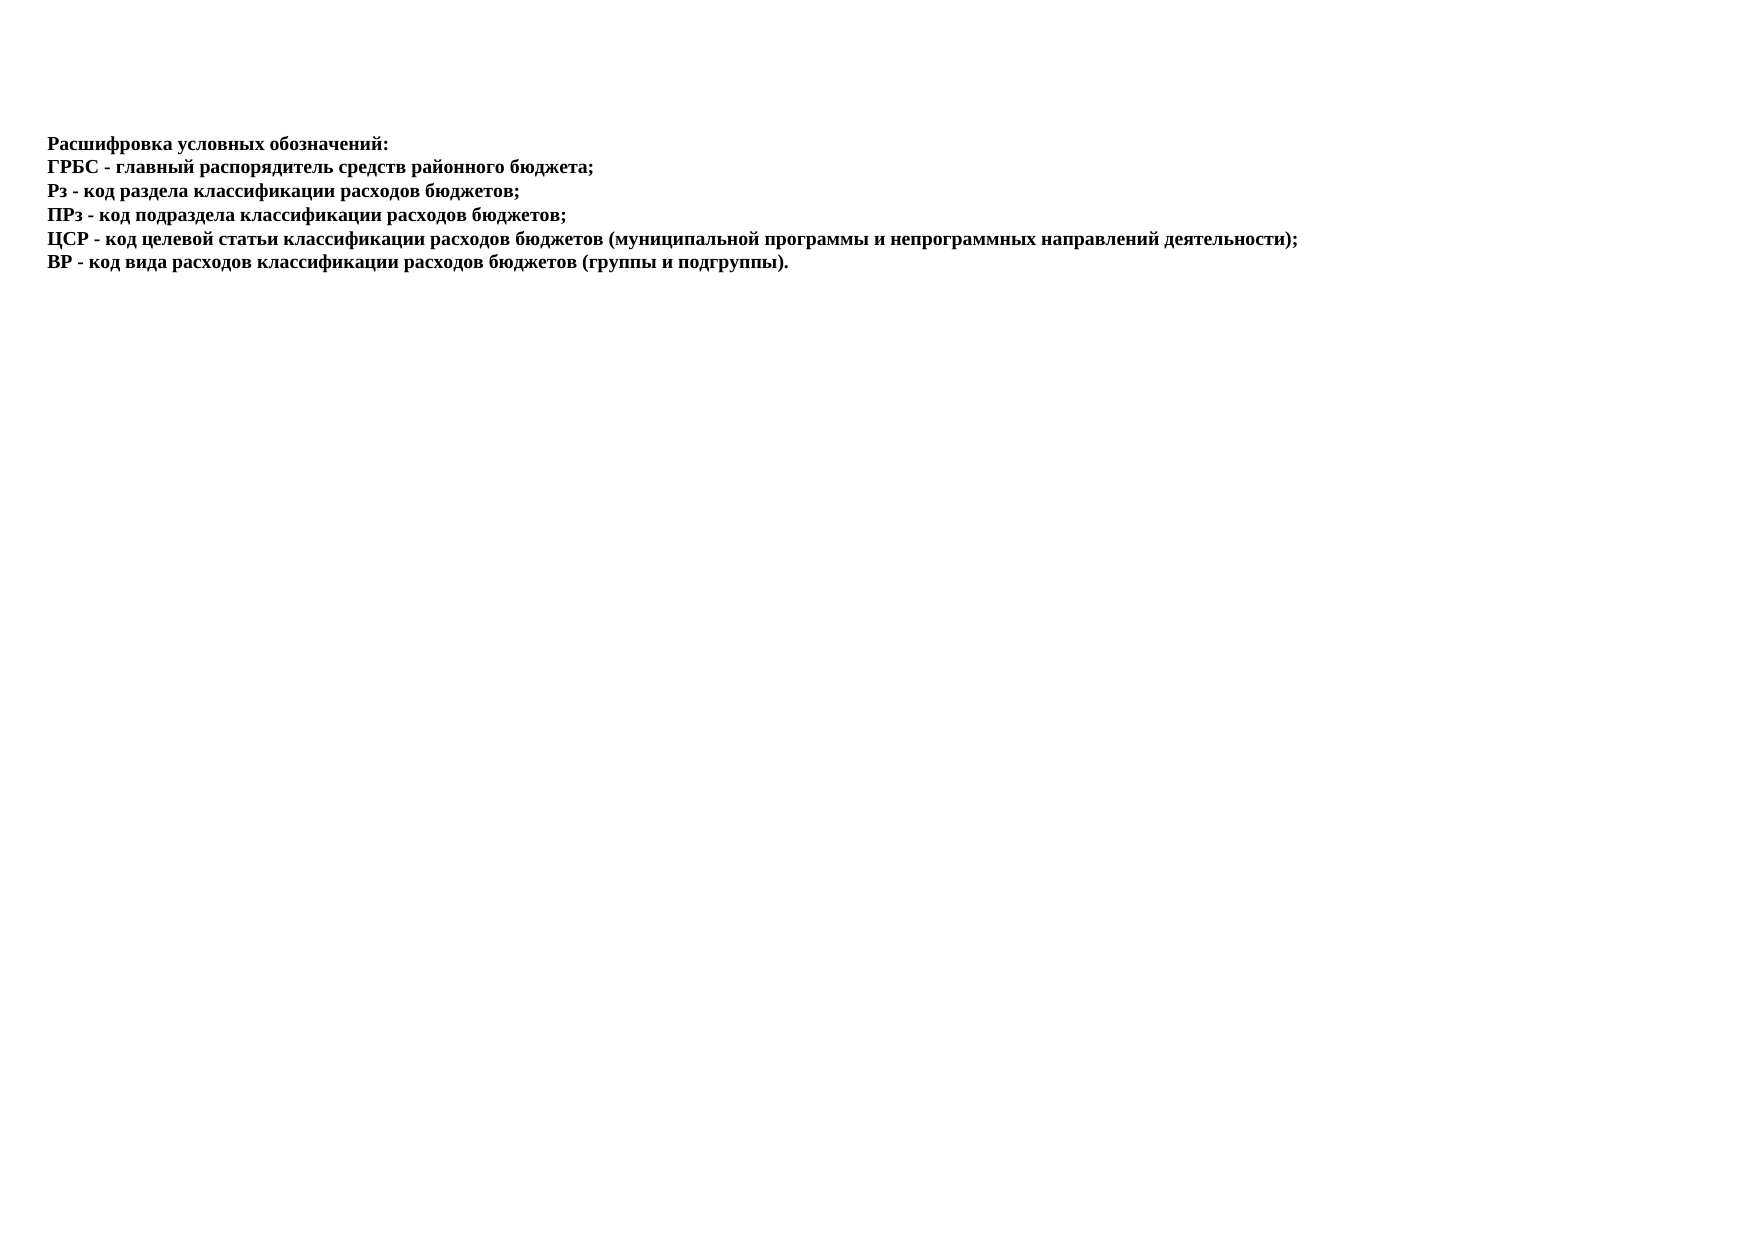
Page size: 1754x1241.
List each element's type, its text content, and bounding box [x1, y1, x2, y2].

text ПРз - код подраздела классификации расходов бюджетов; [47, 203, 1711, 227]
text Расшифровка условных обозначений: [47, 131, 1711, 155]
text ЦСР - код целевой статьи классификации расходов бюджетов (муниципальной программы и непрограммных направлений деятельности); ВР - код вида расходов классификации расходов бюджетов (группы и подгруппы). [47, 227, 1688, 273]
text ГРБС - главный распорядитель средств районного бюджета; [47, 155, 1711, 179]
text Рз - код раздела классификации расходов бюджетов; [47, 179, 1711, 203]
